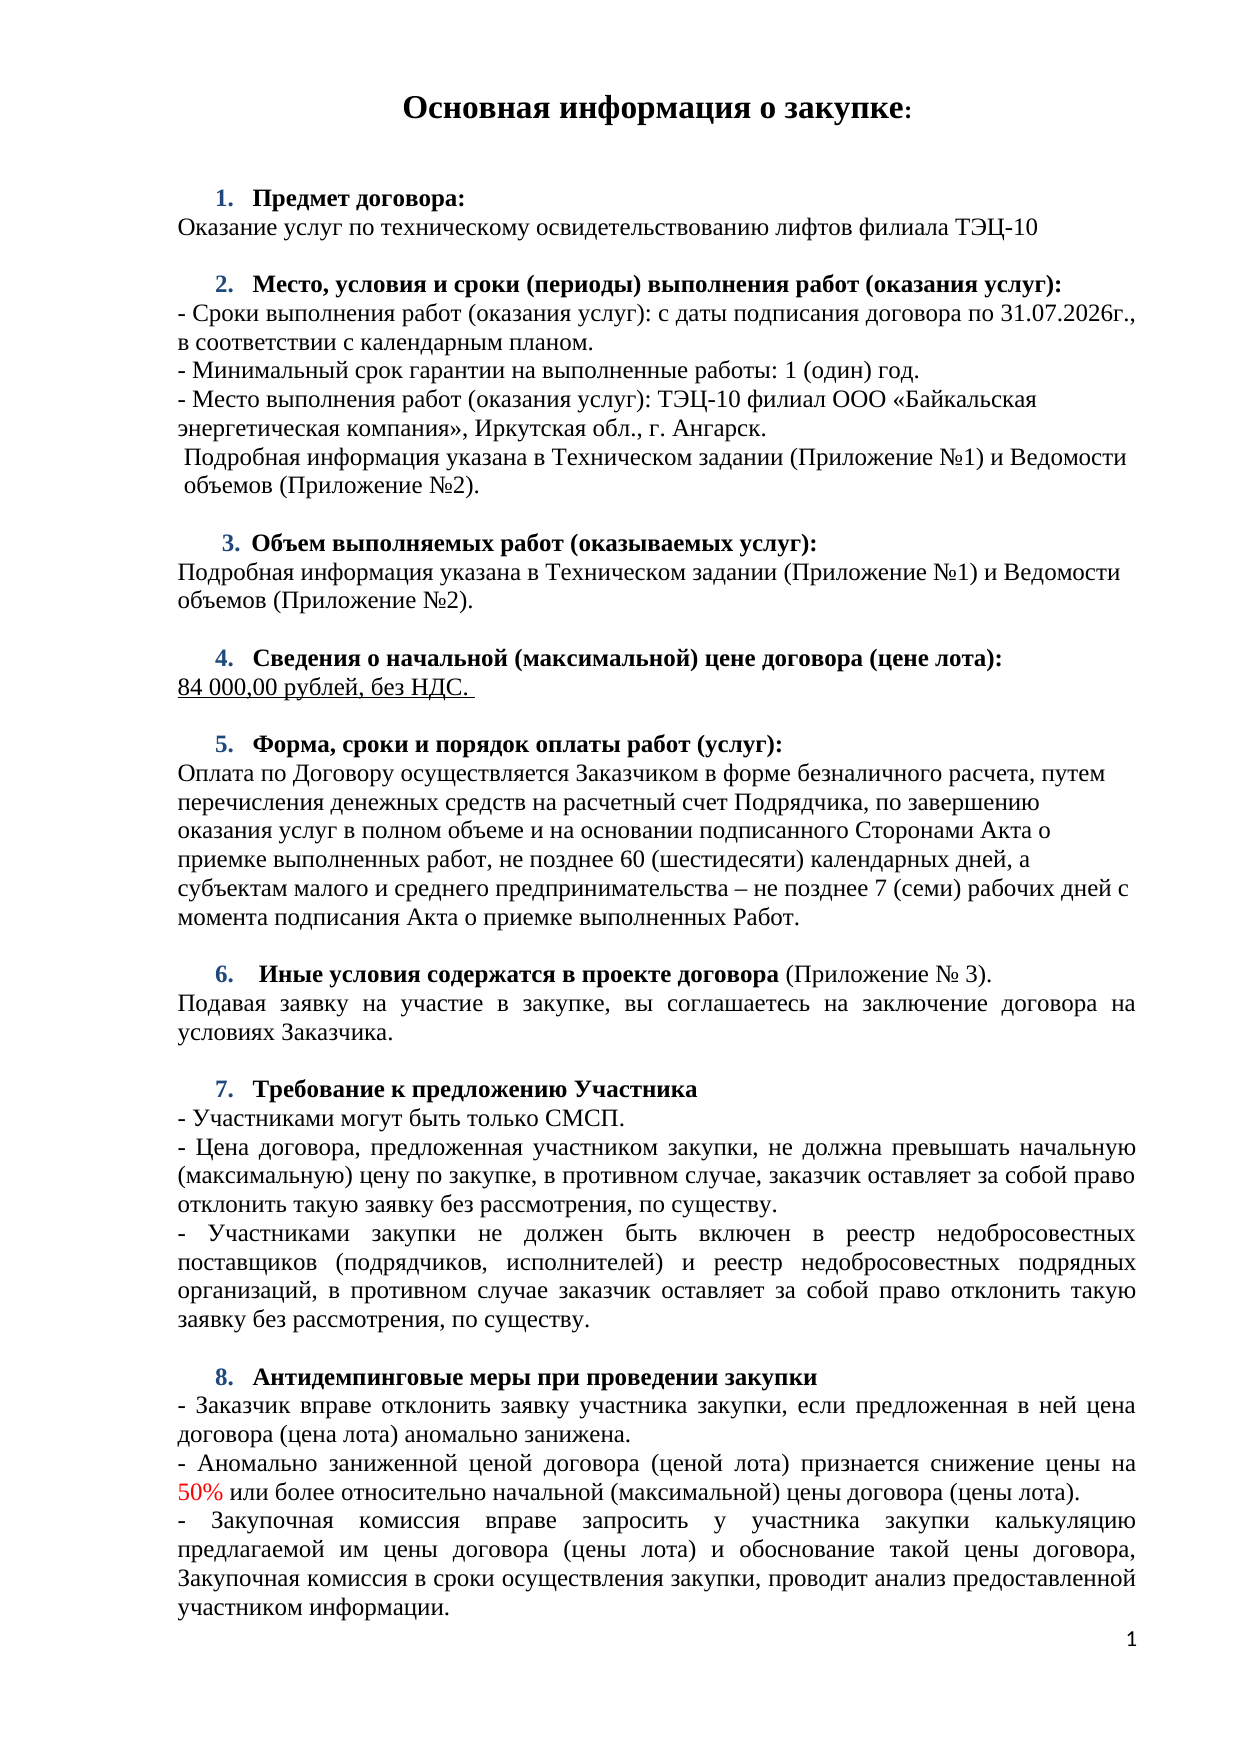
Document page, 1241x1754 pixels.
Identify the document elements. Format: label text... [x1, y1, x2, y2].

text объемов (Приложение №2). [177, 585, 1137, 614]
text объемов (Приложение №2). [177, 470, 1137, 499]
text Оказание услуг по техническому освидетельствованию лифтов филиала ТЭЦ-10 [177, 212, 1137, 240]
list Объем выполняемых работ (оказываемых услуг): [177, 528, 1137, 557]
list Требование к предложению Участника [215, 1074, 1137, 1103]
text - Минимальный срок гарантии на выполненные работы: 1 (один) год. [177, 355, 1137, 384]
text - Сроки выполнения работ (оказания услуг): с даты подписания договора по 31.07.2026г., в соответствии с календарным планом. [177, 298, 1137, 355]
list Форма, сроки и порядок оплаты работ (услуг): [215, 729, 1137, 758]
list Предмет договора: [215, 183, 1137, 212]
text - Участниками закупки не должен быть включен в реестр недобросовестных поставщиков (подрядчиков, исполнителей) и реестр недобросовестных подрядных организаций, в противном случае заказчик оставляет за собой право отклонить такую заявку без рассмотрения, по существу. [177, 1218, 1137, 1333]
list - Аномально заниженной ценой договора (ценой лота) признается снижение цены на 50% или более относительно начальной (максимальной) цены договора (цены лота). [177, 1448, 1137, 1505]
text - Место выполнения работ (оказания услуг): ТЭЦ-10 филиал ООО «Байкальская энергетическая компания», Иркутская обл., г. Ангарск. [177, 384, 1137, 442]
list - Закупочная комиссия вправе запросить у участника закупки калькуляцию предлагаемой им цены договора (цены лота) и обоснование такой цены договора, Закупочная комиссия в сроки осуществления закупки, проводит анализ предоставленной участником информации. [177, 1505, 1137, 1620]
list Место, условия и сроки (периоды) выполнения работ (оказания услуг): [215, 269, 1137, 298]
text Основная информация о закупке: [177, 87, 1137, 125]
text - Цена договора, предложенная участником закупки, не должна превышать начальную (максимальную) цену по закупке, в противном случае, заказчик оставляет за собой право отклонить такую заявку без рассмотрения, по существу. [177, 1132, 1137, 1218]
text Подавая заявку на участие в закупке, вы соглашаетесь на заключение договора на условиях Заказчика. [177, 988, 1137, 1045]
list - Заказчик вправе отклонить заявку участника закупки, если предложенная в ней цена договора (цена лота) аномально занижена. [177, 1390, 1137, 1448]
text Подробная информация указана в Техническом задании (Приложение №1) и Ведомости [177, 442, 1137, 470]
text 84 000,00 рублей, без НДС. [177, 672, 1137, 700]
text Подробная информация указана в Техническом задании (Приложение №1) и Ведомости [177, 557, 1137, 585]
text - Участниками могут быть только СМСП. [177, 1103, 1137, 1132]
list Сведения о начальной (максимальной) цене договора (цене лота): [215, 643, 1137, 672]
list Антидемпинговые меры при проведении закупки [215, 1362, 1137, 1390]
text Оплата по Договору осуществляется Заказчиком в форме безналичного расчета, путем перечисления денежных средств на расчетный счет Подрядчика, по завершению оказания услуг в полном объеме и на основании подписанного Сторонами Акта о приемке выполненных работ, не позднее 60 (шестидесяти) календарных дней, а субъектам малого и среднего предпринимательства – не позднее 7 (семи) рабочих дней с момента подписания Акта о приемке выполненных Работ. [177, 758, 1137, 930]
list Иные условия содержатся в проекте договора (Приложение № 3). [215, 959, 1137, 988]
